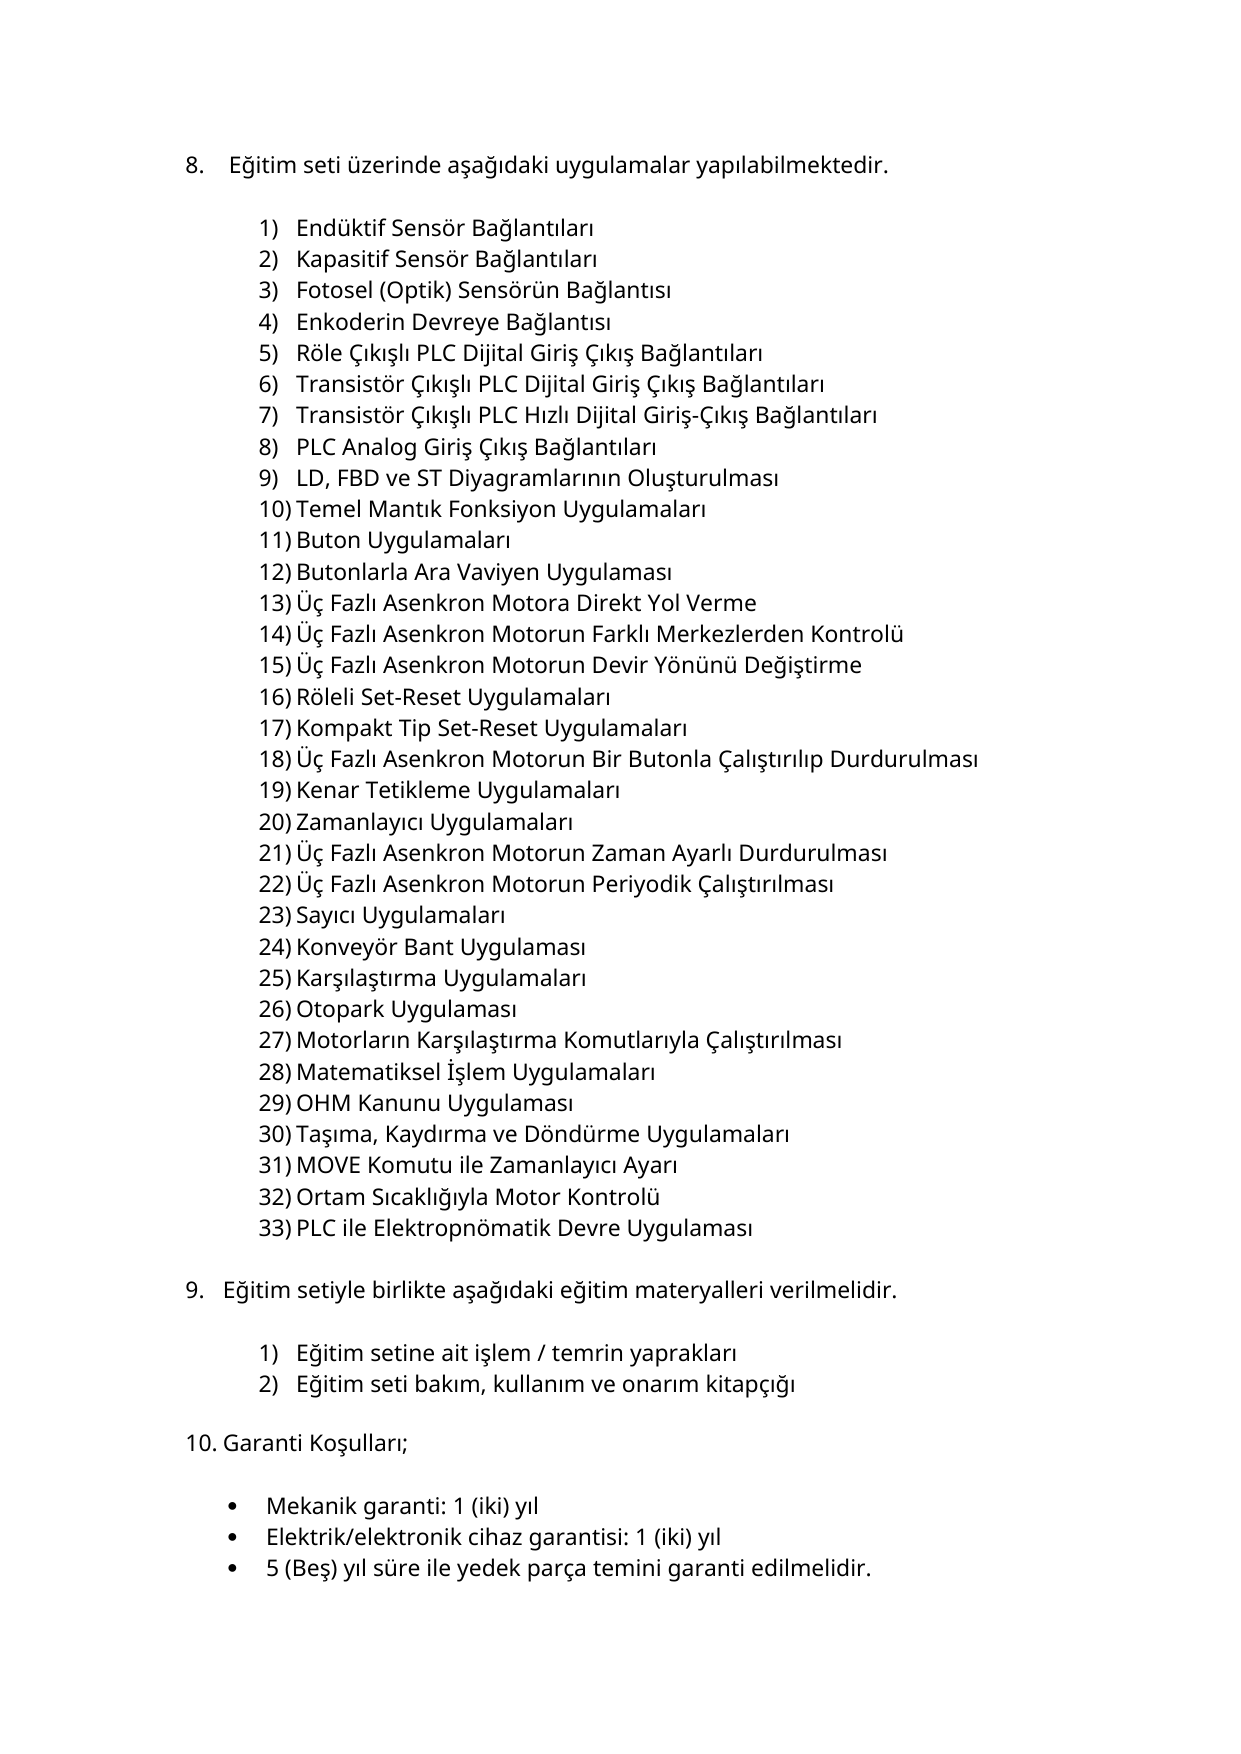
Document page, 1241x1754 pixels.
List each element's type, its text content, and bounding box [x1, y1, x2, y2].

list OHM Kanunu Uygulaması [258, 1087, 1093, 1118]
list Eğitim seti üzerinde aşağıdaki uygulamalar yapılabilmektedir. [185, 149, 1093, 181]
list Eğitim setiyle birlikte aşağıdaki eğitim materyalleri verilmelidir. [185, 1274, 1093, 1306]
list MOVE Komutu ile Zamanlayıcı Ayarı [258, 1149, 1093, 1181]
list Zamanlayıcı Uygulamaları [258, 806, 1093, 837]
list Transistör Çıkışlı PLC Hızlı Dijital Giriş-Çıkış Bağlantıları [258, 399, 1093, 431]
list Enkoderin Devreye Bağlantısı [258, 306, 1093, 337]
list Üç Fazlı Asenkron Motorun Bir Butonla Çalıştırılıp Durdurulması [258, 743, 1093, 774]
list Temel Mantık Fonksiyon Uygulamaları [258, 493, 1093, 524]
list Ortam Sıcaklığıyla Motor Kontrolü [258, 1181, 1093, 1212]
list PLC Analog Giriş Çıkış Bağlantıları [258, 431, 1093, 462]
list Motorların Karşılaştırma Komutlarıyla Çalıştırılması [258, 1024, 1093, 1056]
list Üç Fazlı Asenkron Motorun Periyodik Çalıştırılması [258, 868, 1093, 899]
list Kenar Tetikleme Uygulamaları [258, 774, 1093, 806]
list Transistör Çıkışlı PLC Dijital Giriş Çıkış Bağlantıları [258, 368, 1093, 399]
list Üç Fazlı Asenkron Motora Direkt Yol Verme [258, 587, 1093, 618]
list Butonlarla Ara Vaviyen Uygulaması [258, 556, 1093, 587]
list Endüktif Sensör Bağlantıları [258, 212, 1093, 243]
list Konveyör Bant Uygulaması [258, 931, 1093, 962]
list Eğitim seti bakım, kullanım ve onarım kitapçığı [258, 1368, 1093, 1399]
list Fotosel (Optik) Sensörün Bağlantısı [258, 274, 1093, 306]
list Üç Fazlı Asenkron Motorun Devir Yönünü Değiştirme [258, 649, 1093, 681]
list Taşıma, Kaydırma ve Döndürme Uygulamaları [258, 1118, 1093, 1149]
list Elektrik/elektronik cihaz garantisi: 1 (iki) yıl [228, 1521, 1093, 1552]
list Garanti Koşulları; [185, 1427, 1093, 1459]
list Otopark Uygulaması [258, 993, 1093, 1024]
list Karşılaştırma Uygulamaları [258, 962, 1093, 993]
list Eğitim setine ait işlem / temrin yaprakları [258, 1337, 1093, 1368]
list PLC ile Elektropnömatik Devre Uygulaması [258, 1212, 1093, 1243]
list Üç Fazlı Asenkron Motorun Farklı Merkezlerden Kontrolü [258, 618, 1093, 649]
list LD, FBD ve ST Diyagramlarının Oluşturulması [258, 462, 1093, 493]
list 5 (Beş) yıl süre ile yedek parça temini garanti edilmelidir. [228, 1552, 1093, 1584]
list Matematiksel İşlem Uygulamaları [258, 1056, 1093, 1087]
list Buton Uygulamaları [258, 524, 1093, 556]
list Röleli Set-Reset Uygulamaları [258, 681, 1093, 712]
list Kapasitif Sensör Bağlantıları [258, 243, 1093, 274]
list Mekanik garanti: 1 (iki) yıl [228, 1490, 1093, 1521]
list Kompakt Tip Set-Reset Uygulamaları [258, 712, 1093, 743]
list Üç Fazlı Asenkron Motorun Zaman Ayarlı Durdurulması [258, 837, 1093, 868]
list Sayıcı Uygulamaları [258, 899, 1093, 931]
list Röle Çıkışlı PLC Dijital Giriş Çıkış Bağlantıları [258, 337, 1093, 368]
